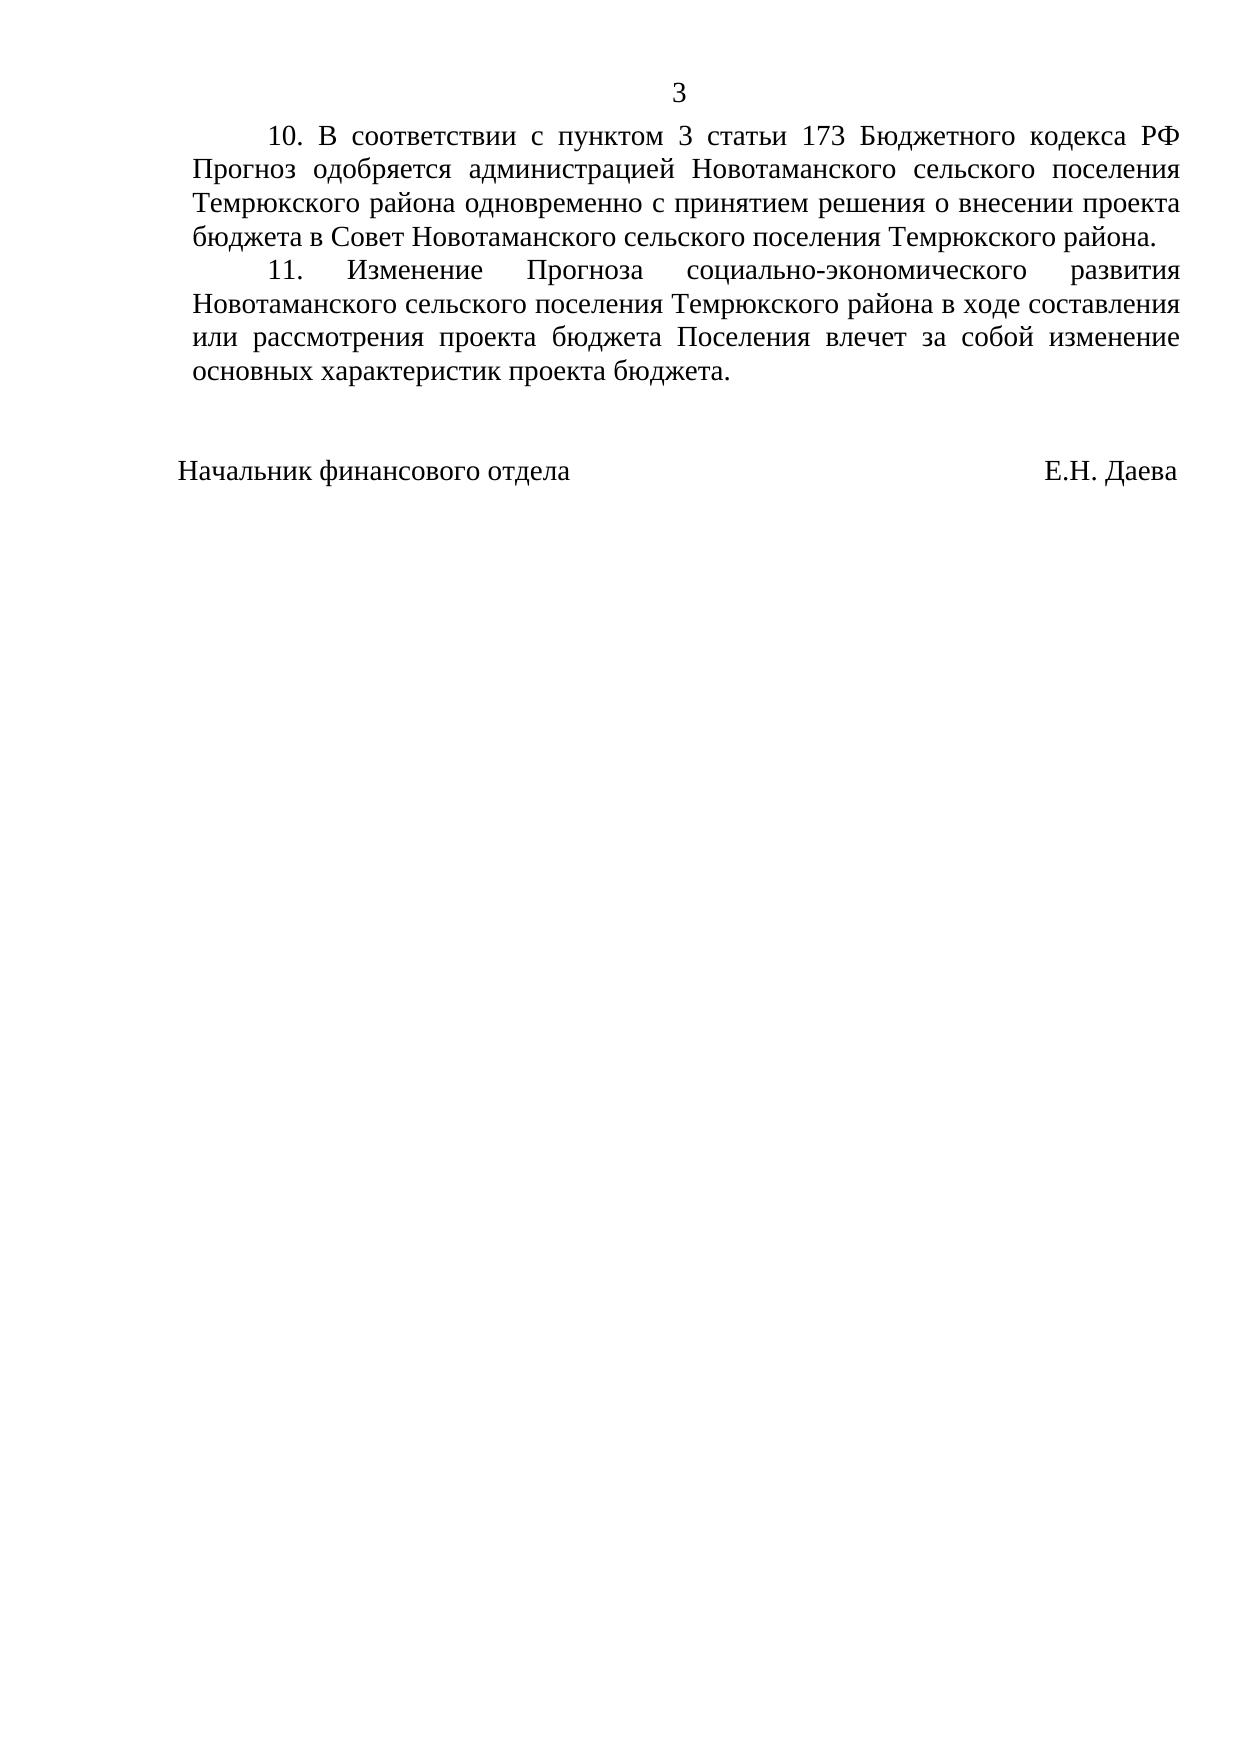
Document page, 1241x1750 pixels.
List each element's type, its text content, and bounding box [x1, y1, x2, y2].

text Начальник финансового отдела Е.Н. Даева [177, 453, 1181, 487]
text 11. Изменение Прогноза социально-экономического развития Новотаманского сельского поселения Темрюкского района в ходе составления или рассмотрения проекта бюджета Поселения влечет за собой изменение основных характеристик проекта бюджета. [192, 252, 1181, 386]
text 10. В соответствии с пунктом 3 статьи 173 Бюджетного кодекса РФ Прогноз одобряется администрацией Новотаманского сельского поселения Темрюкского района одновременно с принятием решения о внесении проекта бюджета в Совет Новотаманского сельского поселения Темрюкского района. [192, 118, 1181, 252]
